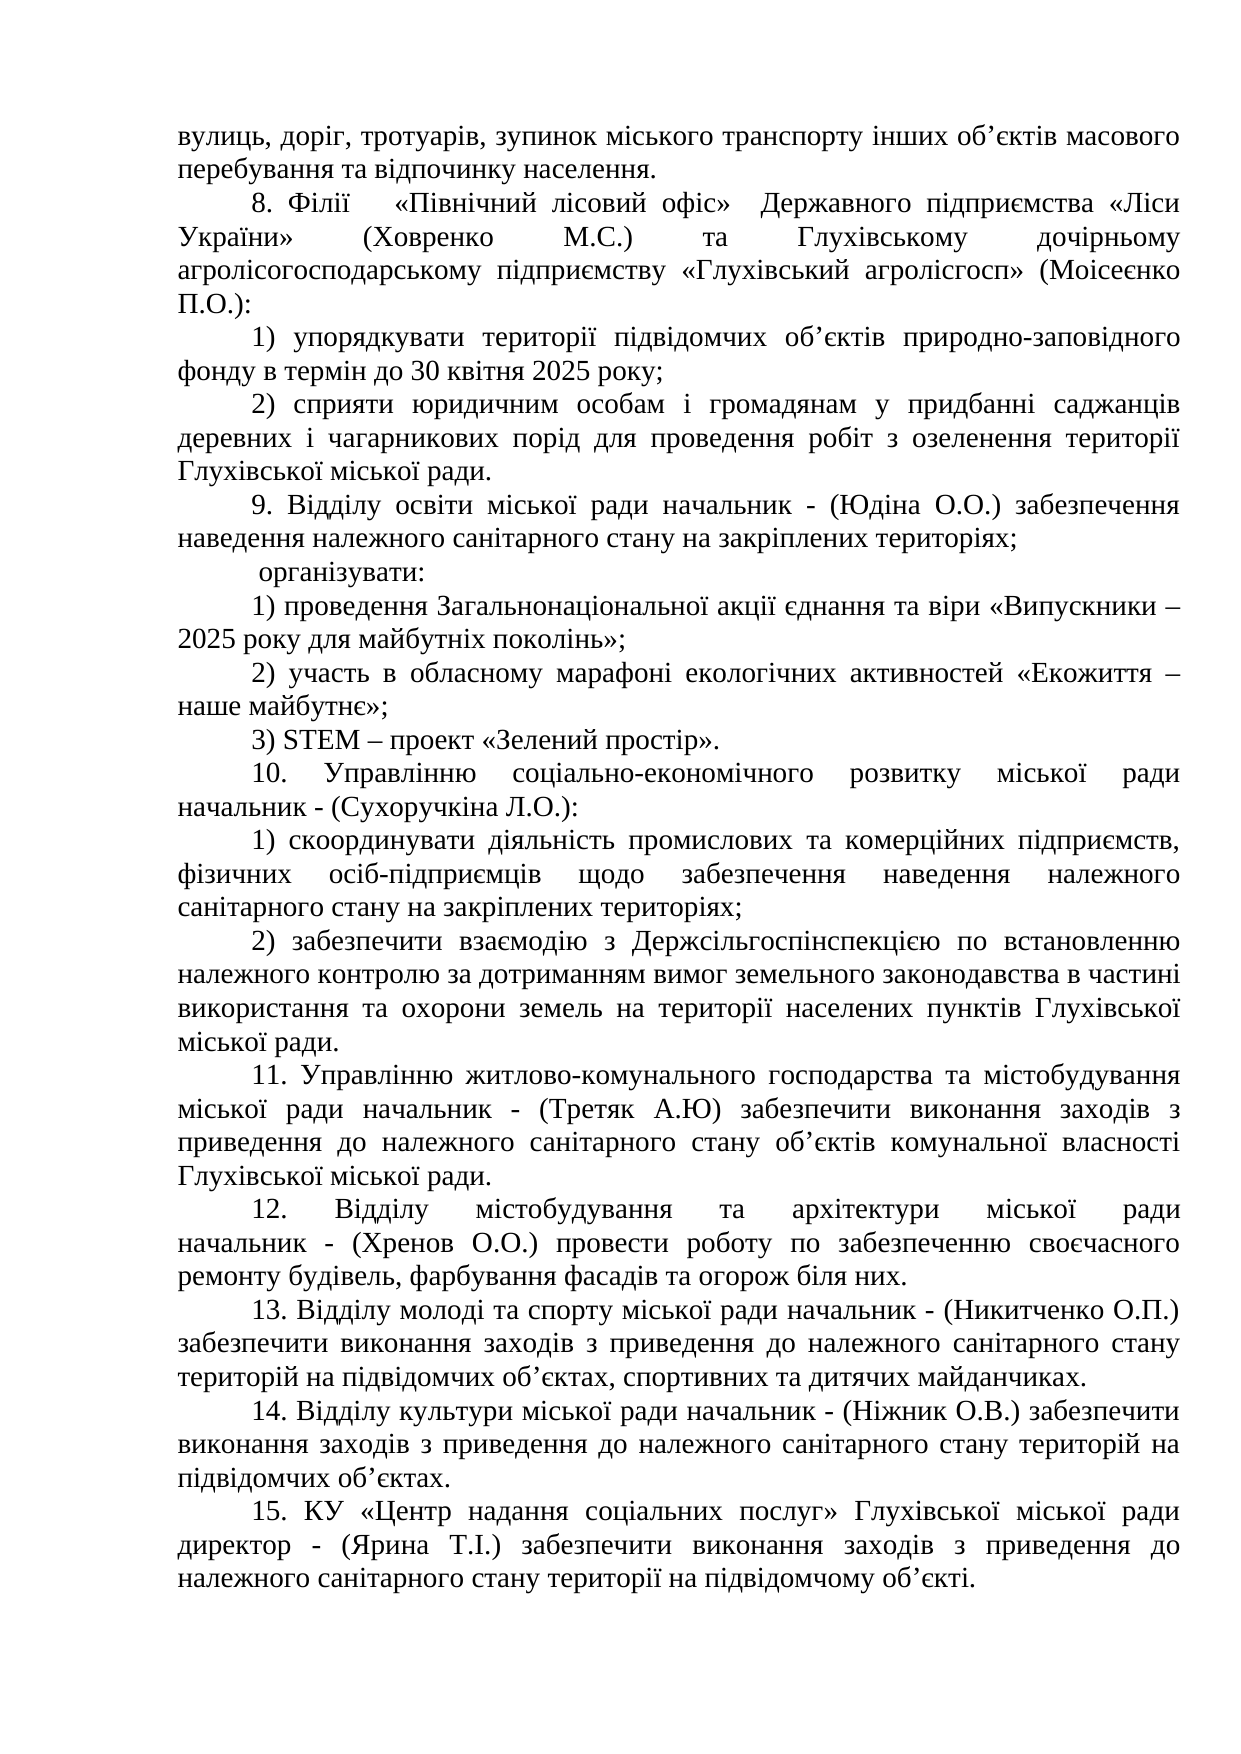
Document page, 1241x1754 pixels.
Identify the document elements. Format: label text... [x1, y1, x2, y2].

text 12. Відділу містобудування та архітектури міської ради начальник - (Хренов О.О.) провести роботу по забезпеченню своєчасного ремонту будівель, фарбування фасадів та огорож біля них. [177, 1191, 1181, 1292]
text 11. Управлінню житлово-комунального господарства та містобудування міської ради начальник - (Третяк А.Ю) забезпечити виконання заходів з приведення до належного санітарного стану об’єктів комунальної власності Глухівської міської ради. [177, 1057, 1181, 1191]
text 14. Відділу культури міської ради начальник - (Ніжник О.В.) забезпечити виконання заходів з приведення до належного санітарного стану територій на підвідомчих об’єктах. [177, 1393, 1181, 1493]
text 1) скоординувати діяльність промислових та комерційних підприємств, фізичних осіб-підприємців щодо забезпечення наведення належного санітарного стану на закріплених територіях; [177, 822, 1181, 923]
text 10. Управлінню соціально-економічного розвитку міської ради начальник - (Сухоручкіна Л.О.): [177, 755, 1181, 822]
text 15. КУ «Центр надання соціальних послуг» Глухівської міської ради директор - (Ярина Т.І.) забезпечити виконання заходів з приведення до належного санітарного стану території на підвідомчому об’єкті. [177, 1493, 1181, 1594]
text 1) упорядкувати території підвідомчих об’єктів природно-заповідного фонду в термін до 30 квітня 2025 року; [177, 319, 1181, 386]
text 3) STEM – проект «Зелений простір». [177, 722, 1181, 755]
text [177, 118, 1181, 185]
text організувати: [177, 554, 1181, 588]
text 8. Філії «Північний лісовий офіс» Державного підприємства «Ліси України» (Ховренко М.С.) та Глухівському дочірньому агролісогосподарському підприємству «Глухівський агролісгосп» (Моісеєнко П.О.): [177, 185, 1181, 319]
text 1) проведення Загальнонаціональної акції єднання та віри «Випускники – 2025 року для майбутніх поколінь»; [177, 588, 1181, 655]
text 2) участь в обласному марафоні екологічних активностей «Екожиття – наше майбутнє»; [177, 655, 1181, 722]
text 2) забезпечити взаємодію з Держсільгоспінспекцією по встановленню належного контролю за дотриманням вимог земельного законодавства в частині використання та охорони земель на території населених пунктів Глухівської міської ради. [177, 923, 1181, 1057]
text 13. Відділу молоді та спорту міської ради начальник - (Никитченко О.П.) забезпечити виконання заходів з приведення до належного санітарного стану територій на підвідомчих об’єктах, спортивних та дитячих майданчиках. [177, 1292, 1181, 1393]
text 2) сприяти юридичним особам і громадянам у придбанні саджанців деревних і чагарникових порід для проведення робіт з озеленення території Глухівської міської ради. [177, 386, 1181, 487]
text 9. Відділу освіти міської ради начальник - (Юдіна О.О.) забезпечення наведення належного санітарного стану на закріплених територіях; [177, 487, 1181, 554]
